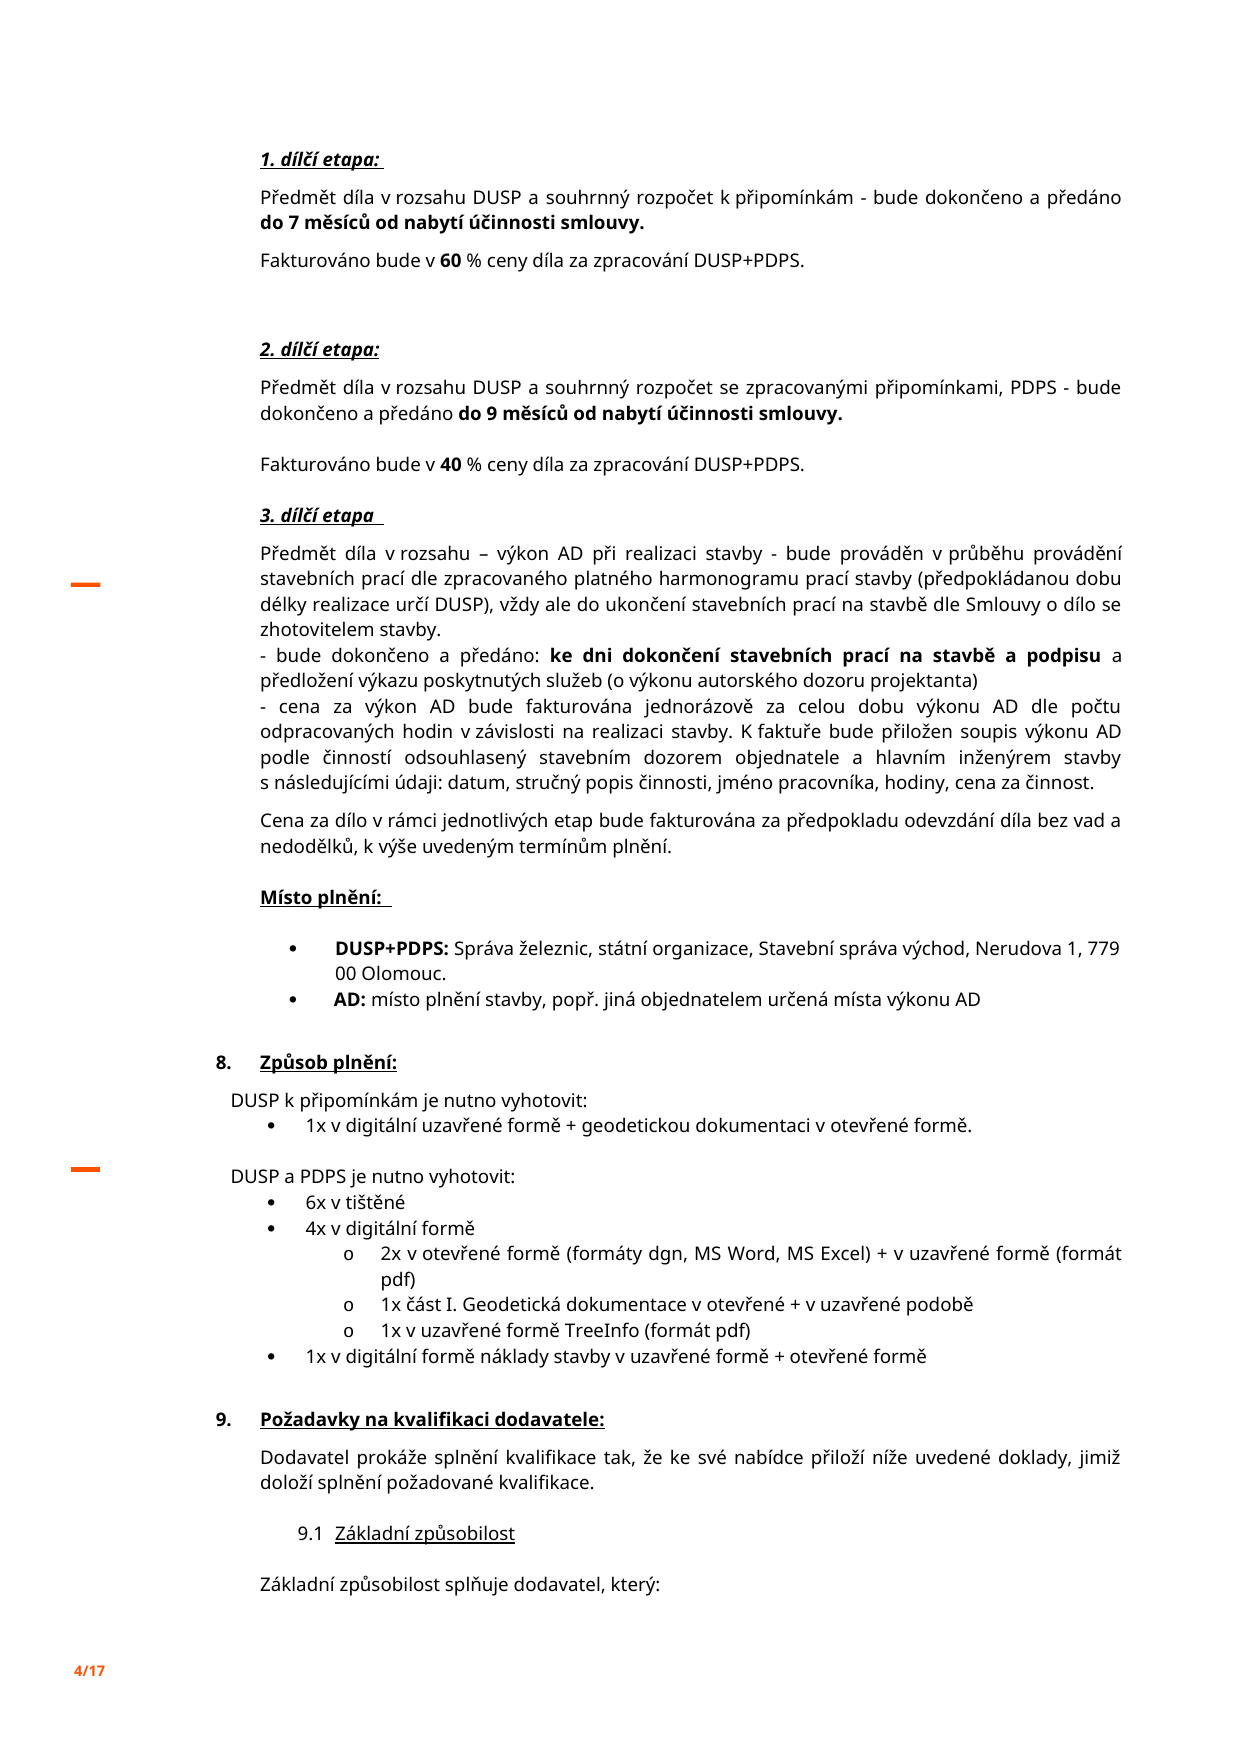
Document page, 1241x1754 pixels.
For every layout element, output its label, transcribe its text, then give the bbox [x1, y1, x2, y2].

text Fakturováno bude v 40 % ceny díla za zpracování DUSP+PDPS. [260, 451, 1122, 476]
list AD: místo plnění stavby, popř. jiná objednatelem určená místa výkonu AD [289, 986, 1122, 1012]
list 1x v digitální uzavřené formě + geodetickou dokumentaci v otevřené formě. [268, 1113, 1122, 1138]
list 1x v uzavřené formě TreeInfo (formát pdf) [343, 1317, 1122, 1343]
text DUSP k připomínkám je nutno vyhotovit: [230, 1087, 1122, 1113]
list 4x v digitální formě [268, 1215, 1122, 1240]
text - cena za výkon AD bude fakturována jednorázově za celou dobu výkonu AD dle počtu odpracovaných hodin v závislosti na realizaci stavby. K faktuře bude přiložen soupis výkonu AD podle činností odsouhlasený stavebním dozorem objednatele a hlavním inženýrem stavby s následujícími údaji: datum, stručný popis činnosti, jméno pracovníka, hodiny, cena za činnost. [260, 693, 1122, 795]
text - bude dokončeno a předáno: ke dni dokončení stavebních prací na stavbě a podpisu a předložení výkazu poskytnutých služeb (o výkonu autorského dozoru projektanta) [260, 642, 1122, 693]
text Cena za dílo v rámci jednotlivých etap bude fakturována za předpokladu odevzdání díla bez vad a nedodělků, k výše uvedeným termínům plnění. [260, 808, 1122, 859]
list 1x část I. Geodetická dokumentace v otevřené + v uzavřené podobě [343, 1292, 1122, 1317]
text Fakturováno bude v 60 % ceny díla za zpracování DUSP+PDPS. [260, 248, 1122, 273]
text Předmět díla v rozsahu DUSP a souhrnný rozpočet se zpracovanými připomínkami, PDPS - bude dokončeno a předáno do 9 měsíců od nabytí účinnosti smlouvy. [260, 374, 1122, 425]
text Místo plnění: [260, 884, 1122, 910]
text DUSP a PDPS je nutno vyhotovit: [230, 1164, 1122, 1189]
list Základní způsobilost [297, 1521, 1122, 1546]
text 1. dílčí etapa: [216, 146, 1122, 172]
list 2x v otevřené formě (formáty dgn, MS Word, MS Excel) + v uzavřené formě (formát pdf) [343, 1240, 1122, 1292]
text Předmět díla v rozsahu DUSP a souhrnný rozpočet k připomínkám - bude dokončeno a předáno do 7 měsíců od nabytí účinnosti smlouvy. [260, 184, 1122, 235]
list 6x v tištěné [268, 1189, 1122, 1215]
list Způsob plnění: [216, 1049, 1122, 1075]
text 2. dílčí etapa: [260, 336, 1122, 362]
list DUSP+PDPS: Správa železnic, státní organizace, Stavební správa východ, Nerudova 1, 779 00 Olomouc. [289, 935, 1122, 986]
text Základní způsobilost splňuje dodavatel, který: [216, 1572, 1122, 1597]
text Dodavatel prokáže splnění kvalifikace tak, že ke své nabídce přiloží níže uvedené doklady, jimiž doloží splnění požadované kvalifikace. [260, 1444, 1122, 1495]
list 1x v digitální formě náklady stavby v uzavřené formě + otevřené formě [268, 1343, 1122, 1369]
list Požadavky na kvalifikaci dodavatele: [216, 1406, 1122, 1432]
text 3. dílčí etapa [260, 502, 1122, 527]
text Předmět díla v rozsahu – výkon AD při realizaci stavby - bude prováděn v průběhu provádění stavebních prací dle zpracovaného platného harmonogramu prací stavby (předpokládanou dobu délky realizace určí DUSP), vždy ale do ukončení stavebních prací na stavbě dle Smlouvy o dílo se zhotovitelem stavby. [260, 540, 1122, 642]
